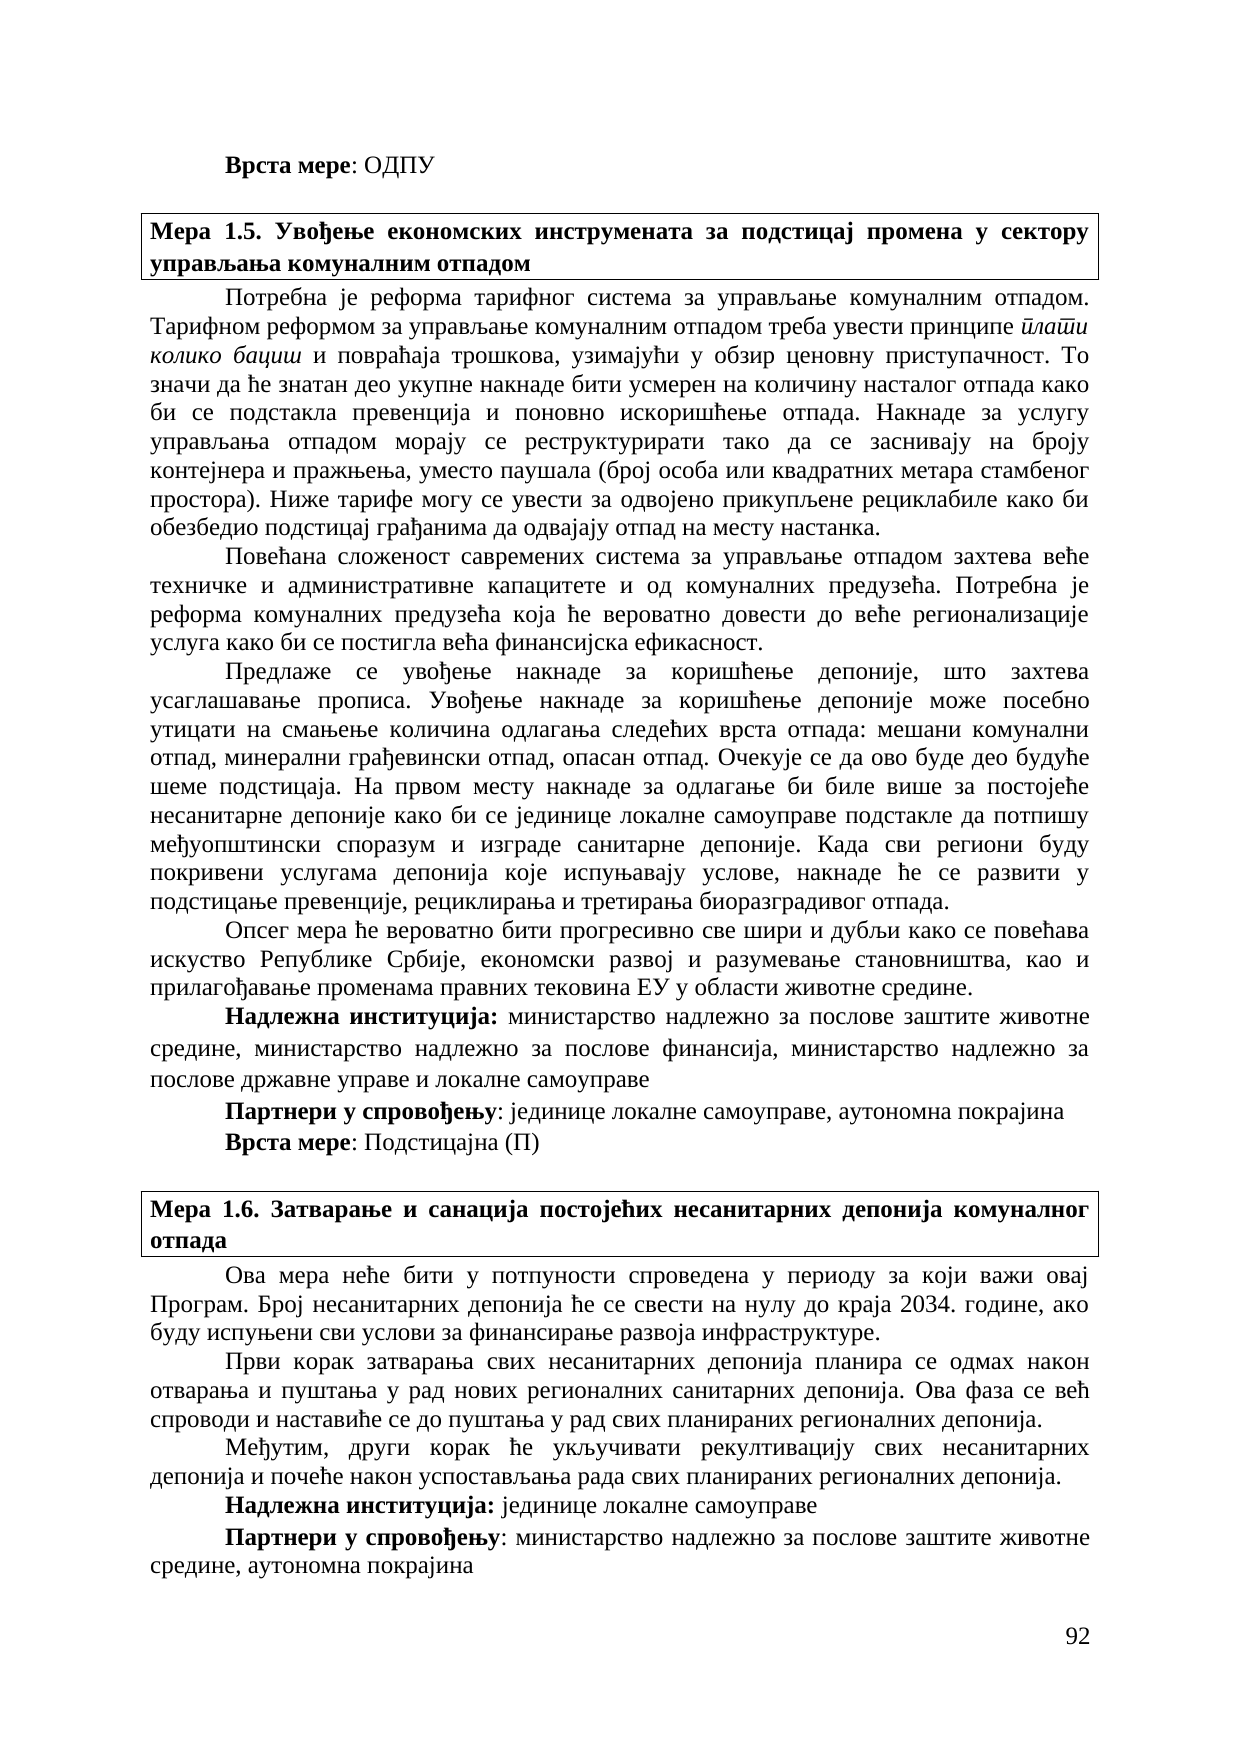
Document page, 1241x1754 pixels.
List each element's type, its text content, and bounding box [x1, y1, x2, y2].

text Врста мере: Подстицајна (П) [150, 1127, 1090, 1156]
text Врста мере: ОДПУ [150, 150, 1090, 179]
text Надлежна институција: министарство надлежно за послове заштите животне средине, министарство надлежно за послове финансија, министарство надлежно за послове државне управе и локалне самоуправе [150, 1001, 1090, 1093]
text Мера 1.5. Увођење економских инструмената за подстицај промена у сектору управљања комуналним отпадом [142, 214, 1098, 279]
text Надлежна институција: јединице локалне самоуправе [150, 1490, 1090, 1519]
text Међутим, други корак ће укључивати рекултивацију свих несанитарних депонија и почеће након успостављања рада свих планираних регионалних депонија. [150, 1432, 1090, 1490]
text Ова мера неће бити у потпуности спроведена у периоду за који важи овај Програм. Број несанитарних депонија ће се свести на нулу до краја 2034. године, ако буду испуњени сви услови за финансирање развоја инфраструктуре. [150, 1260, 1090, 1346]
text Први корак затварања свих несанитарних депонија планира се одмах након отварања и пуштања у рад нових регионалних санитарних депонија. Ова фаза се већ спроводи и наставиће се до пуштања у рад свих планираних регионалних депонија. [150, 1346, 1090, 1432]
text Повећана сложеност савремених система за управљање отпадом захтева веће техничке и административне капацитете и од комуналних предузећа. Потребна је реформа комуналних предузећа која ће вероватно довести до веће регионализације услуга како би се постигла већа финансијска ефикасност. [150, 541, 1090, 656]
text Предлаже се увођење накнаде за коришћење депоније, што захтева усаглашавање прописа. Увођење накнаде за коришћење депоније може посебно утицати на смањење количина одлагања следећих врста отпада: мешани комунални отпад, минерални грађевински отпад, опасан отпад. Очекује се да ово буде део будуће шеме подстицаја. На првом месту накнаде за одлагање би биле више за постојеће несанитарне депоније како би се јединице локалне самоуправе подстакле да потпишу међуопштински споразум и изграде санитарне депоније. Када сви региони буду покривени услугама депонија које испуњавају услове, накнаде ће се развити у подстицање превенције, рециклирања и третирања биоразградивог отпада. [150, 656, 1090, 915]
text Опсег мера ће вероватно бити прогресивно све шири и дубљи како се повећава искуство Републике Србије, економски развој и разумевање становништва, као и прилагођавање променама правних тековина ЕУ у области животне средине. [150, 915, 1090, 1001]
text Партнери у спровођењу: министарство надлежно за послове заштите животне средине, аутономна покрајина [150, 1522, 1090, 1579]
text Потребна је реформа тарифног система за управљање комуналним отпадом. Тарифном реформом за управљање комуналним отпадом треба увести принципе плати колико бациш и повраћаја трошкова, узимајући у обзир ценовну приступачност. То значи да ће знатан део укупне накнаде бити усмерен на количину насталог отпада како би се подстакла превенција и поновно искоришћење отпада. Накнаде за услугу управљања отпадом морају се реструктурирати тако да се заснивају на броју контејнера и пражњења, уместо паушала (број особа или квадратних метара стамбеног простора). Ниже тарифе могу се увести за одвојено прикупљене рециклабиле како би обезбедио подстицај грађанима да одвајају отпад на месту настанка. [150, 282, 1090, 541]
text Партнери у спровођењу: јединице локалне самоуправе, аутономна покрајина [150, 1096, 1090, 1125]
text Мера 1.6. Затварање и санација постојећих несанитарних депонија комуналног отпада [142, 1192, 1098, 1256]
